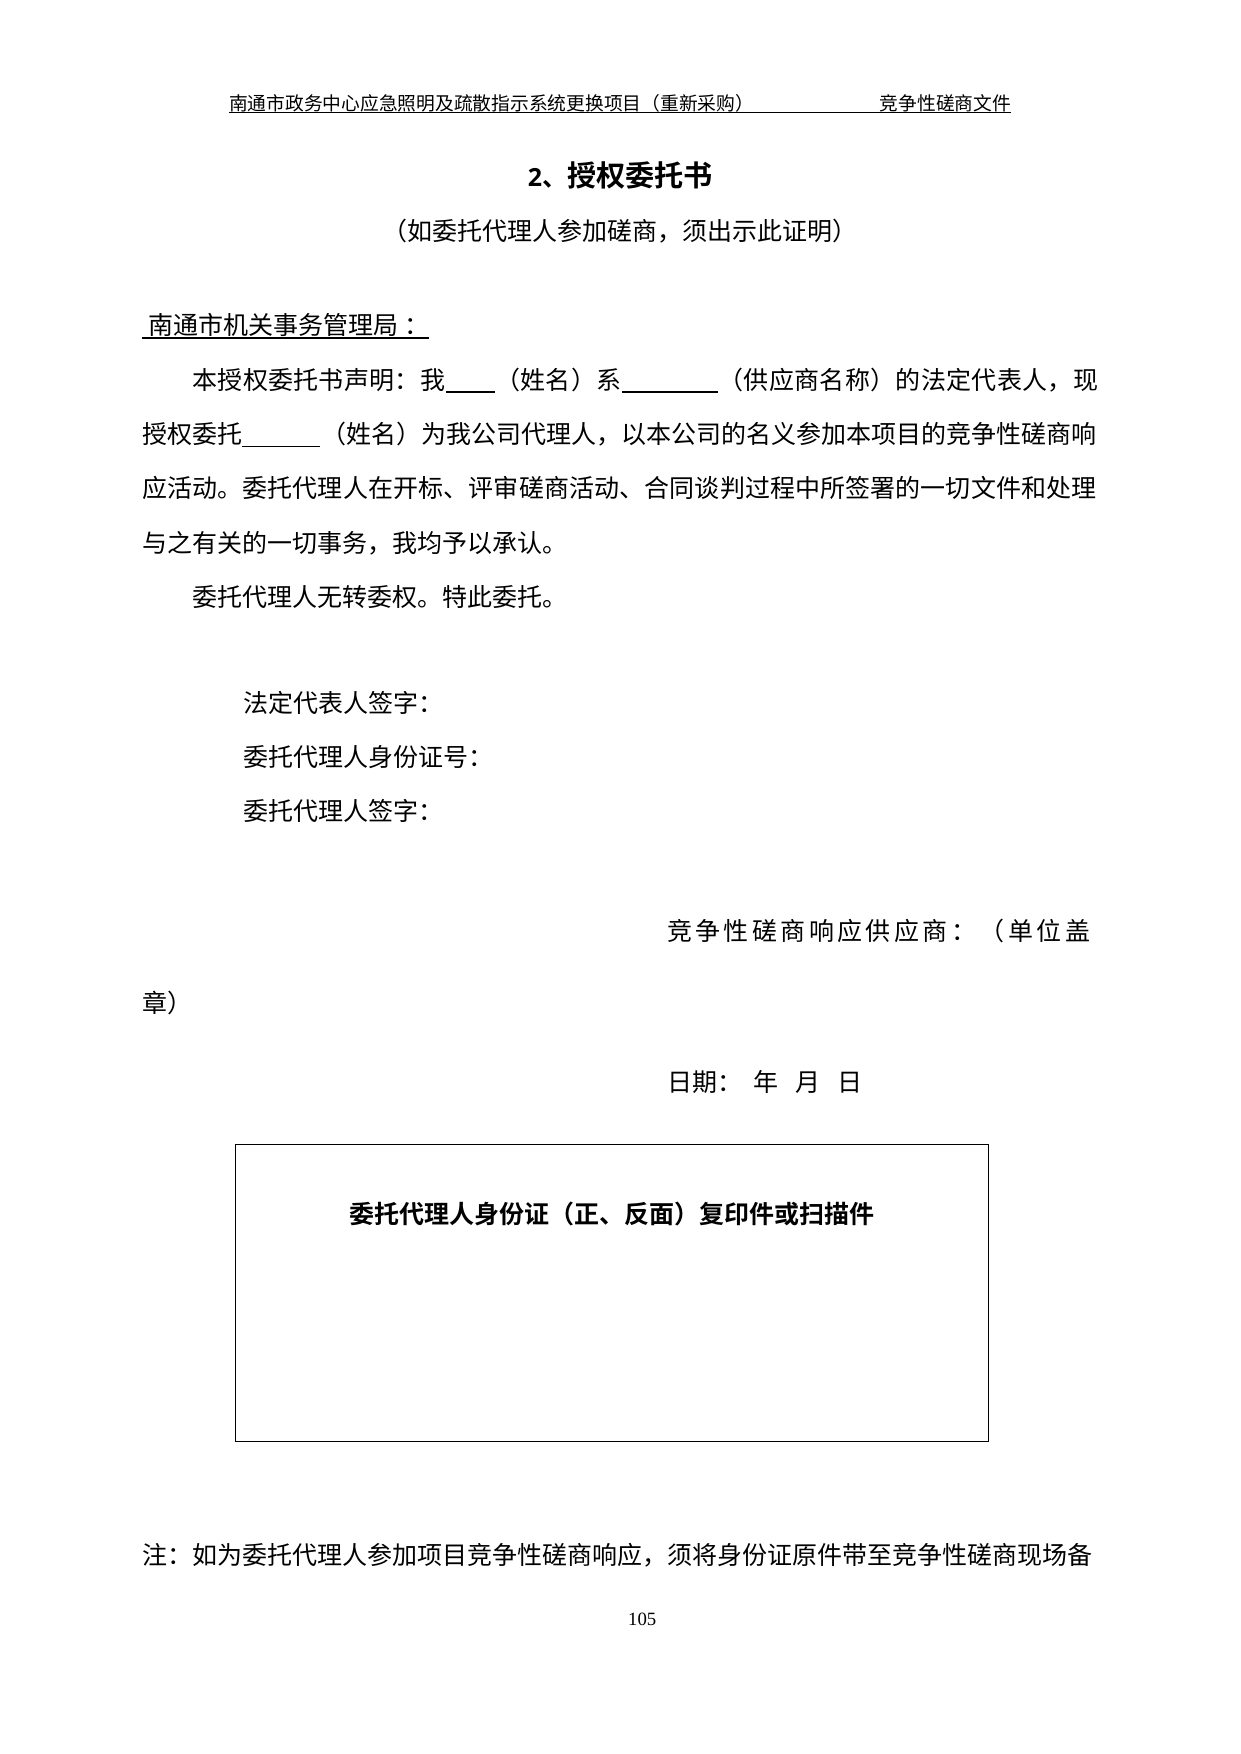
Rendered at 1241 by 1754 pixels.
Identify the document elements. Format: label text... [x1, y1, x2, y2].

text （如委托代理人参加磋商，须出示此证明） [142, 197, 1098, 252]
text 竞争性磋商响应供应商：（单位盖章） [142, 911, 1090, 1020]
text 委托代理人无转委权。特此委托。 [142, 578, 1098, 614]
text 南通市机关事务管理局 ： [142, 306, 1098, 342]
text 委托代理人签字： [142, 792, 1098, 828]
text 法定代表人签字： [142, 683, 1098, 719]
text 2、授权委托书 [142, 143, 1098, 197]
text 本授权委托书声明：我 （姓名）系 （供应商名称）的法定代表人，现授权委托 （姓名）为我公司代理人，以本公司的名义参加本项目的竞争性磋商响应活动。委托代理人在开标、评审磋商活动、合同谈判过程中所签署的一切文件和处理与之有关的一切事务，我均予以承认。 [142, 360, 1098, 559]
text 日期： 年 月 日 [142, 1056, 1098, 1100]
table_header 委托代理人身份证（正、反面）复印件或扫描件 [236, 1145, 988, 1441]
text 委托代理人身份证号： [142, 737, 1098, 774]
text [142, 1530, 1098, 1573]
